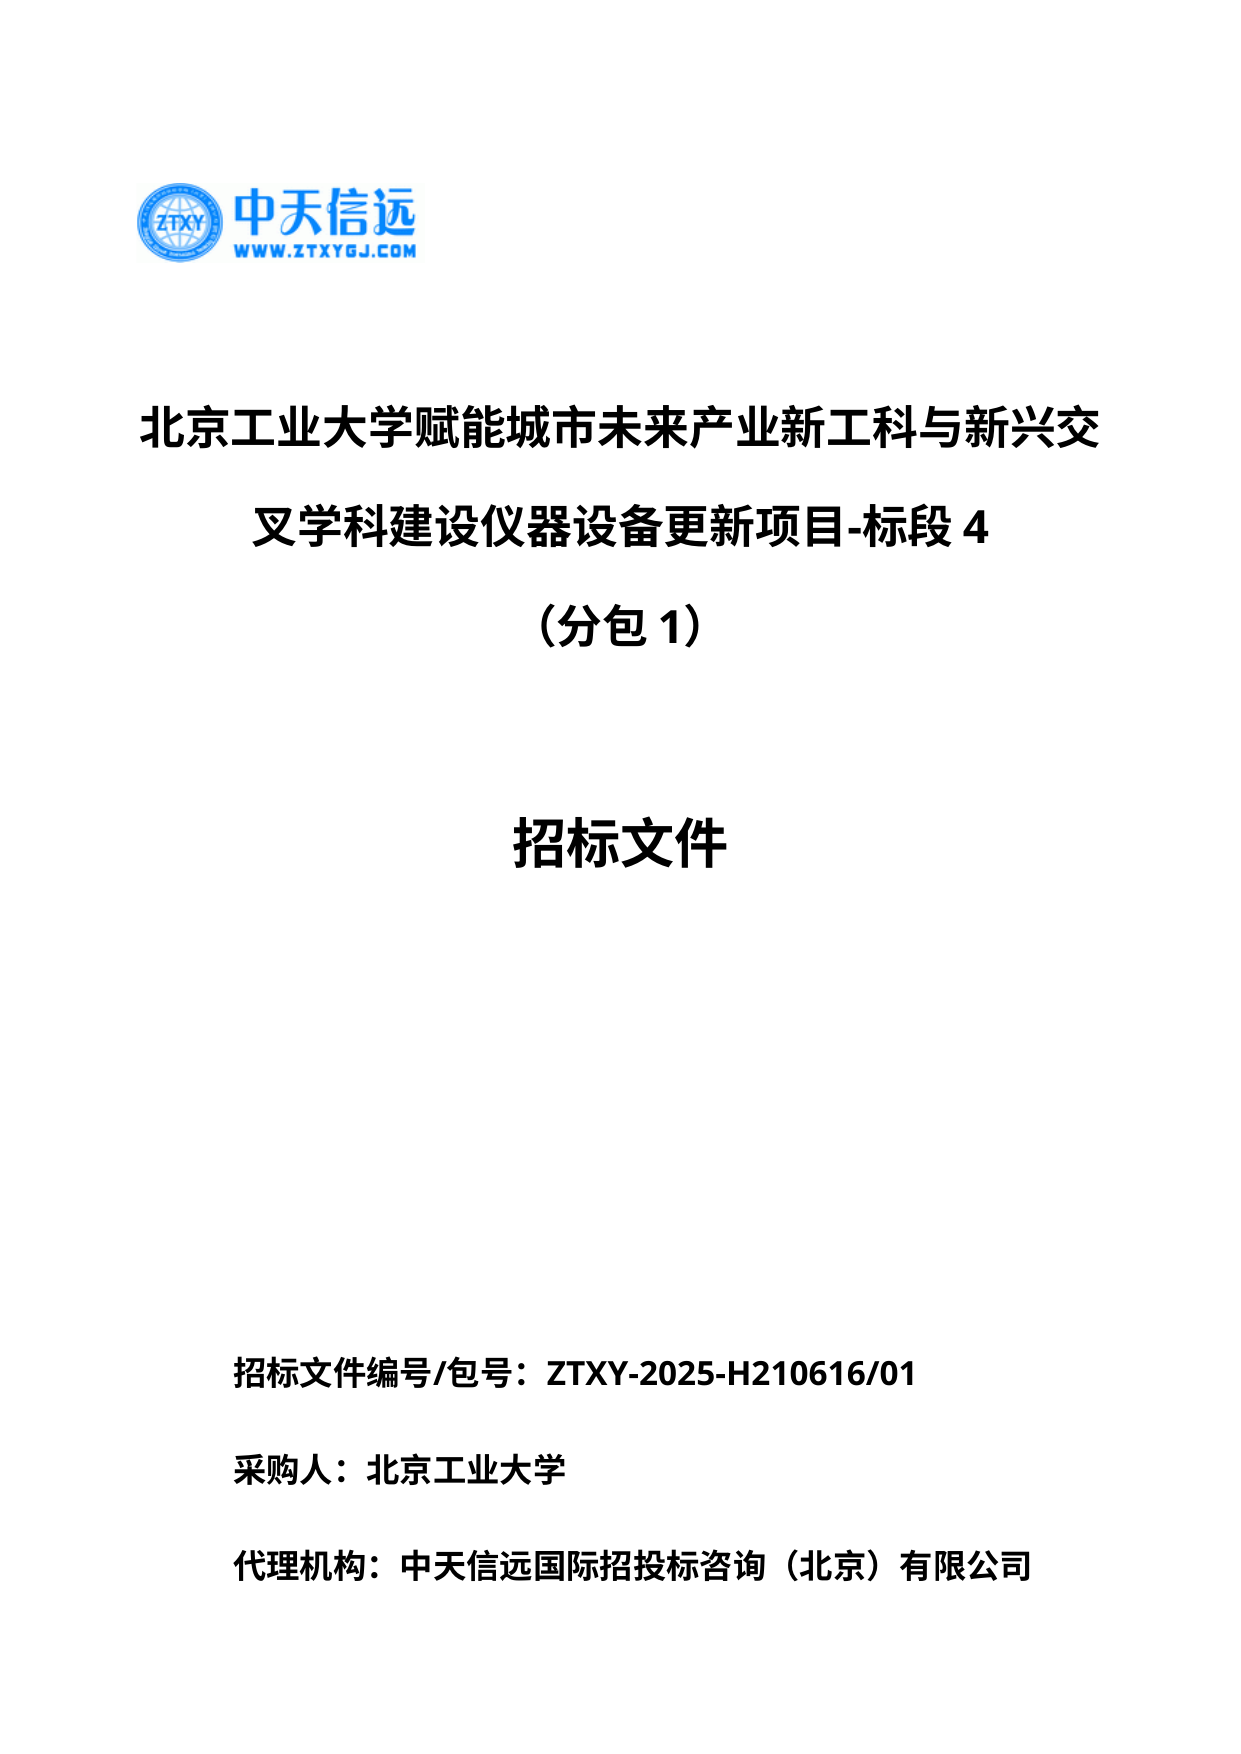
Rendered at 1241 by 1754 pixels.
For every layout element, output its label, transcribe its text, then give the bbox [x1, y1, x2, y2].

text 招标文件编号/包号：ZTXY-2025-H210616/01 [233, 1347, 1104, 1395]
text （分包1） [136, 591, 1104, 657]
text 北京工业大学赋能城市未来产业新工科与新兴交叉学科建设仪器设备更新项目-标段4 [136, 391, 1104, 557]
text 招标文件 [136, 801, 1104, 879]
picture [136, 183, 426, 263]
text 采购人：北京工业大学 [233, 1444, 1104, 1492]
text 代理机构：中天信远国际招投标咨询（北京）有限公司 [233, 1540, 1104, 1588]
